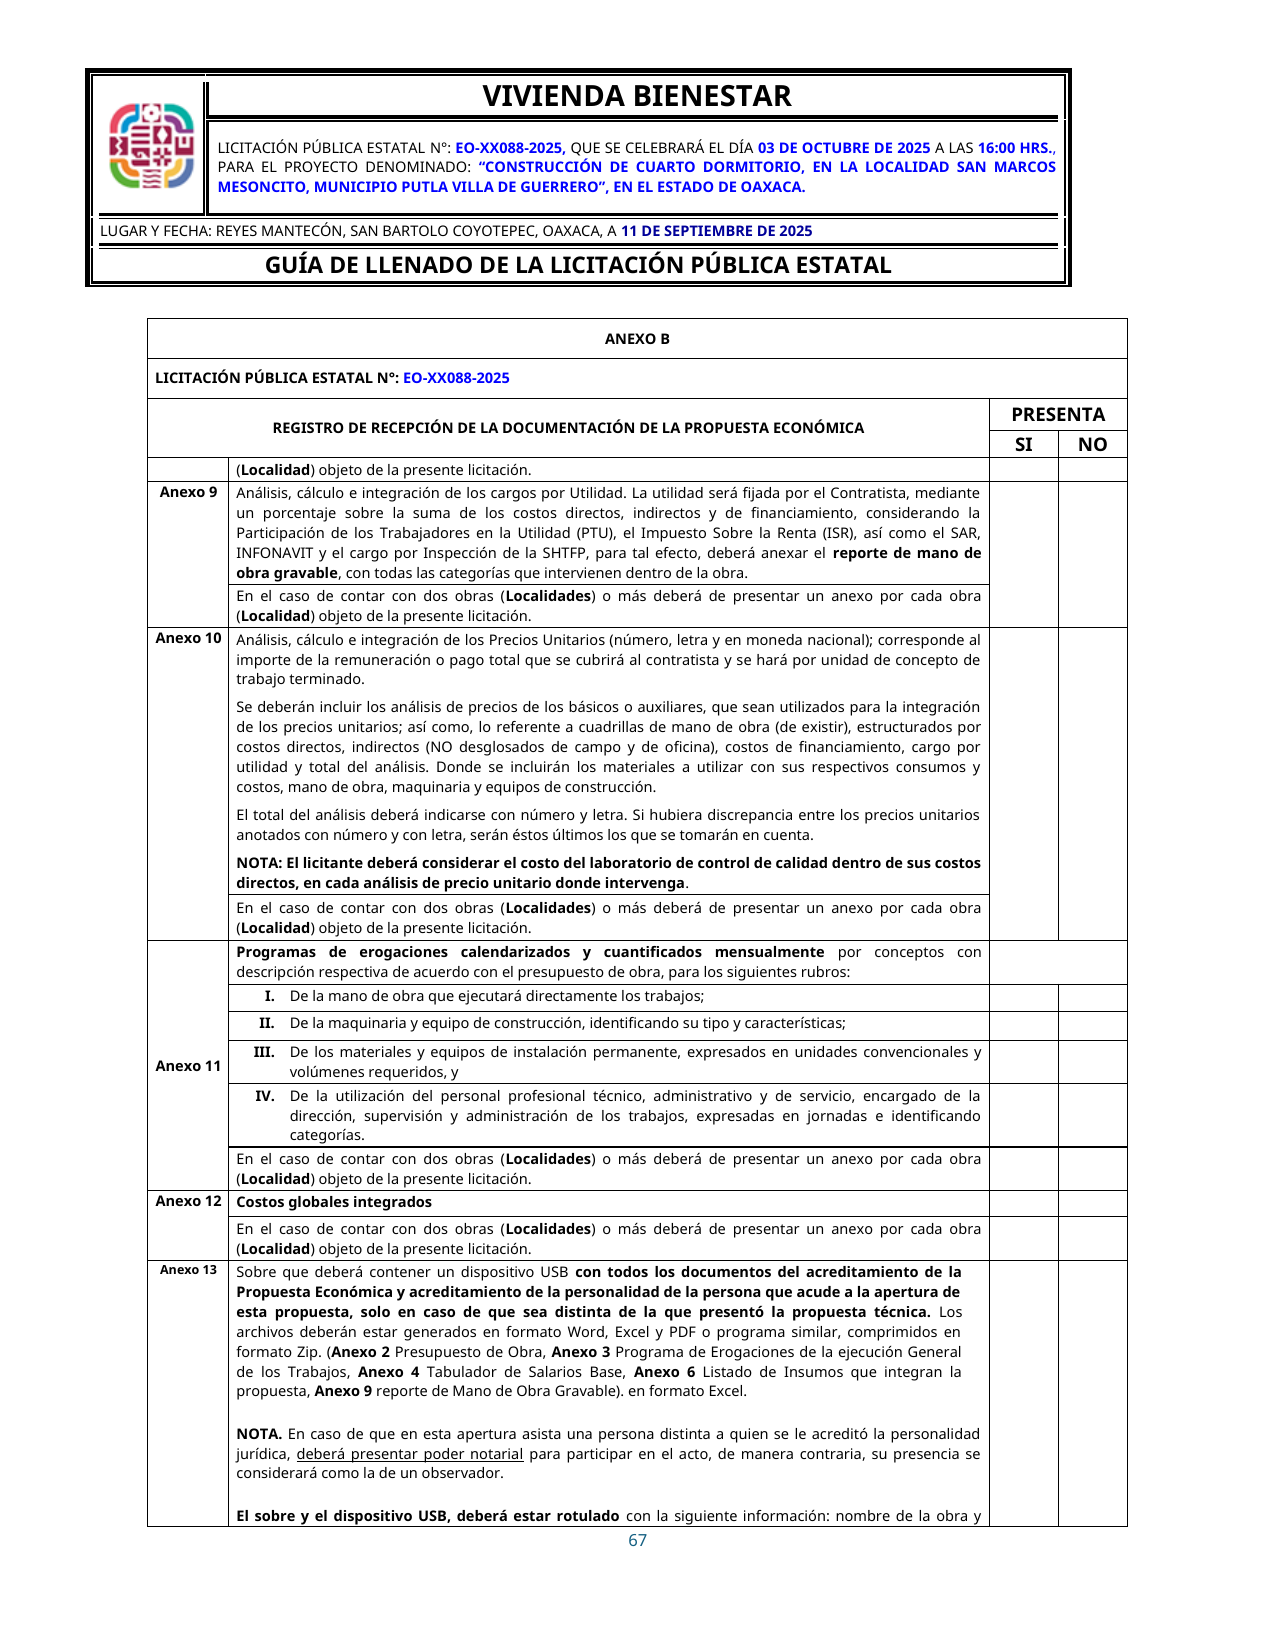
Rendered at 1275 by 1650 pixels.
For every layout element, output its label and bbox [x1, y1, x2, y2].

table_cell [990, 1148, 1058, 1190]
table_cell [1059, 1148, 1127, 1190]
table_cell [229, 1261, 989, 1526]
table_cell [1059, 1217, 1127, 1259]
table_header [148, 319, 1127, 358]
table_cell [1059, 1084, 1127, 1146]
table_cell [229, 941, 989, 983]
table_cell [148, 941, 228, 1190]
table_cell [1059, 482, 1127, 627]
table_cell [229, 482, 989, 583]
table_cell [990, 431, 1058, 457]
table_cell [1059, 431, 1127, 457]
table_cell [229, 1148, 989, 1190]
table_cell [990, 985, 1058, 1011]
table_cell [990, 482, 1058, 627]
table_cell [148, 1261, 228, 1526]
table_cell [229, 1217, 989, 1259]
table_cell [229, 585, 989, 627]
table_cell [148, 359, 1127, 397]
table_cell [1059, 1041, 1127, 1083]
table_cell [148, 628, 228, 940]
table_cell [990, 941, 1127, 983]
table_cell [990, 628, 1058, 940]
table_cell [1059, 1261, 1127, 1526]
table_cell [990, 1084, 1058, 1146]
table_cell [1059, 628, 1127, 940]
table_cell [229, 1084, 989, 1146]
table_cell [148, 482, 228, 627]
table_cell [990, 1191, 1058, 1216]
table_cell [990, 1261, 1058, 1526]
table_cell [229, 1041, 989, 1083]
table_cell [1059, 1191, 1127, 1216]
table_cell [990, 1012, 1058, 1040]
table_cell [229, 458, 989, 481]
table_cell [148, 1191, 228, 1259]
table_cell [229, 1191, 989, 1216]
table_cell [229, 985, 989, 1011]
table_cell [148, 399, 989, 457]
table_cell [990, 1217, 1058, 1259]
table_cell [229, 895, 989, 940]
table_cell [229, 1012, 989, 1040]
picture [98, 95, 203, 194]
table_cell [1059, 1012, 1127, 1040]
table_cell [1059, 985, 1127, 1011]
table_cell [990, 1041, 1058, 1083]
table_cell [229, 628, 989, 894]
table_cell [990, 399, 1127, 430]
